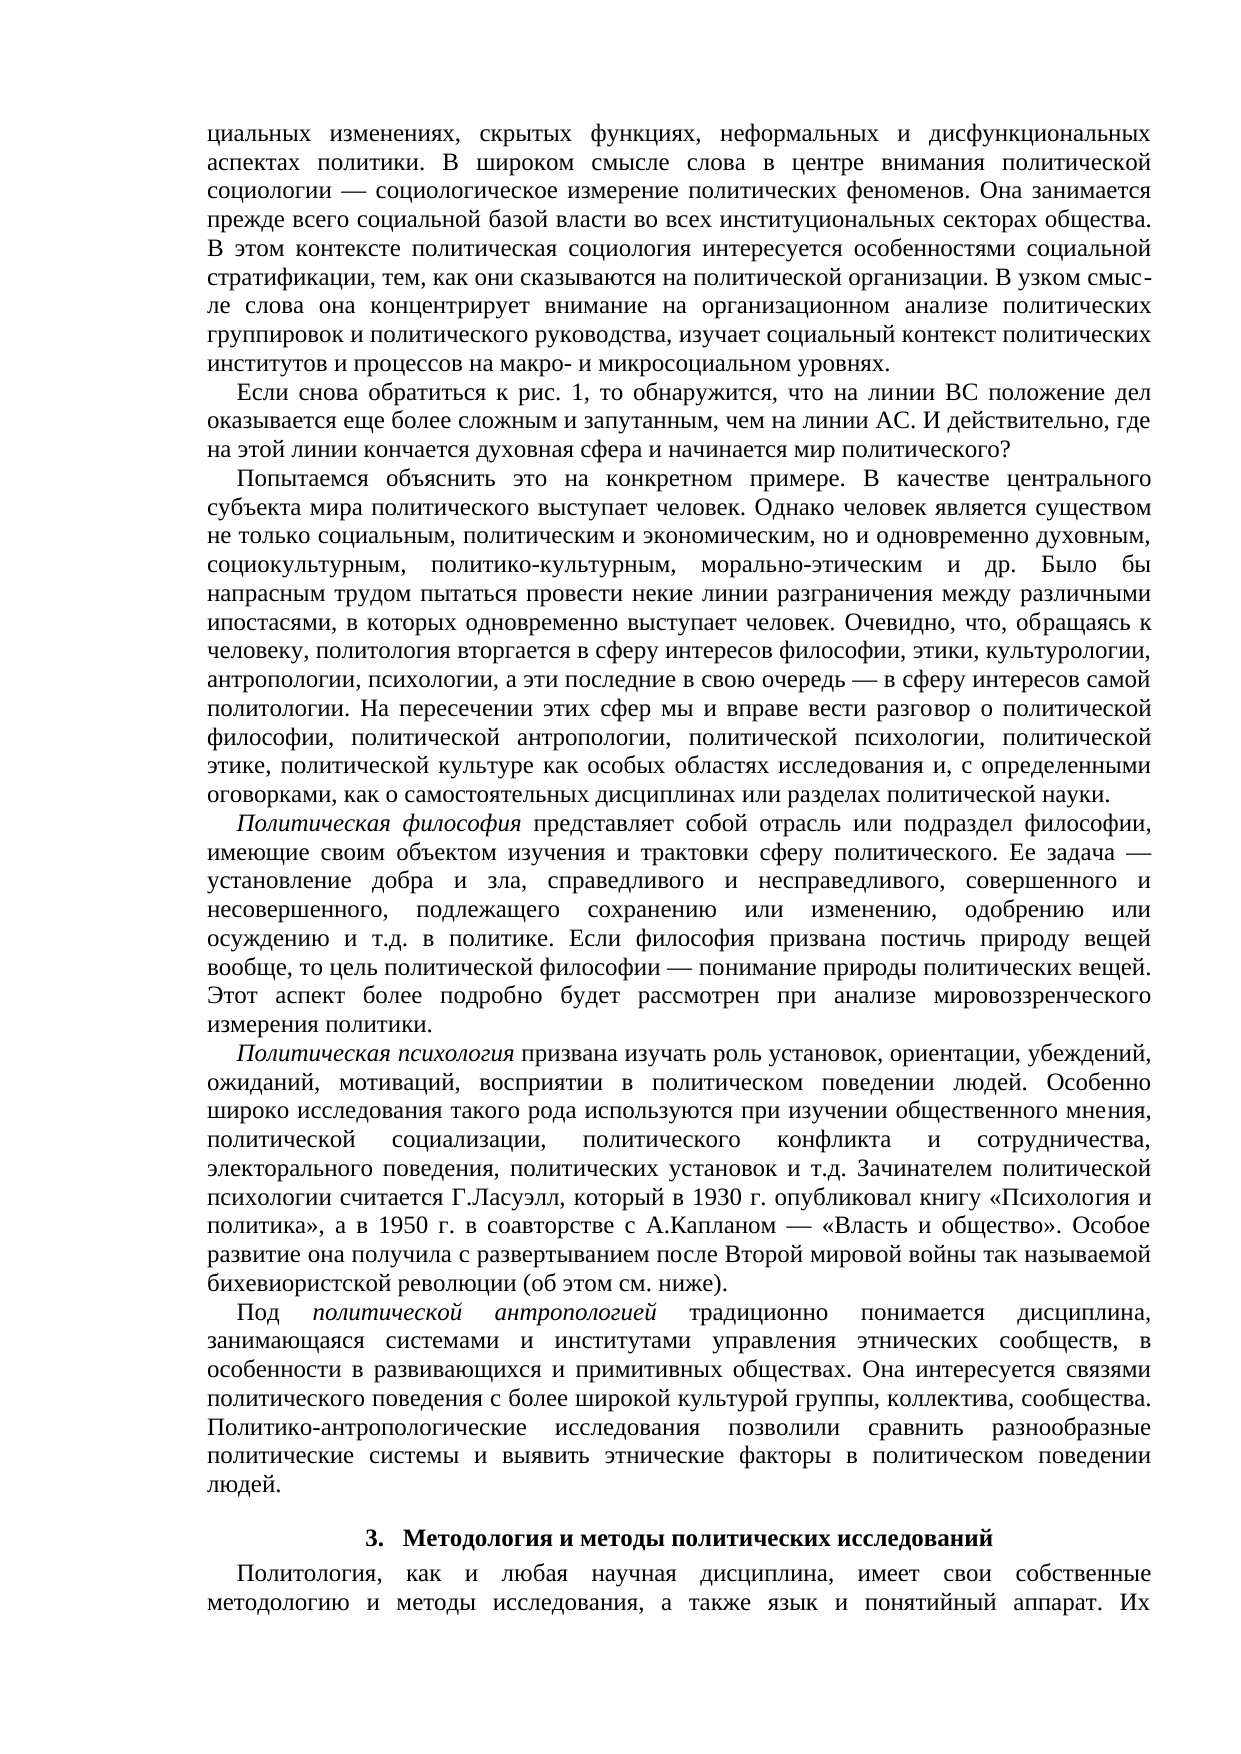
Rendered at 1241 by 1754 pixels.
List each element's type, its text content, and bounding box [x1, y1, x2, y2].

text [207, 118, 1152, 377]
text Если снова обратиться к рис. 1, то обнаружится, что на линии ВС положение дел оказывается еще более сложным и запутанным, чем на линии АС. И действительно, где на этой линии кончается духовная сфера и начинается мир политического? [207, 377, 1152, 463]
text Попытаемся объяснить это на конкретном примере. В качестве центрального субъекта мира политического выступает человек. Однако человек является существом не только социальным, политическим и экономическим, но и одновременно духовным, социокультурным, политико-культурным, морально-этическим и др. Было бы напрасным трудом пытаться провести некие линии разграничения между различными ипостасями, в которых одновременно выступает человек. Очевидно, что, обращаясь к человеку, политология вторгается в сферу интересов философии, этики, культурологии, антропологии, психологии, а эти последние в свою очередь — в сферу интересов самой политологии. На пересечении этих сфер мы и вправе вести разговор о политической философии, политической антропологии, политической психологии, политической этике, политической культуре как особых областях исследования и, с определенными оговорками, как о самостоятельных дисциплинах или разделах политической науки. [207, 463, 1152, 808]
list Методология и методы политических исследований [207, 1523, 1152, 1552]
text Политическая психология призвана изучать роль установок, ориентации, убеждений, ожиданий, мотиваций, восприятии в политическом поведении людей. Особенно широко исследования такого рода используются при изучении общественного мнения, политической социализации, политического конфликта и сотрудничества, электорального поведения, политических установок и т.д. Зачинателем политической психологии считается Г.Ласуэлл, который в 1930 г. опубликовал книгу «Психология и политика», а в 1950 г. в соавторстве с А.Капланом — «Власть и общество». Особое развитие она получила с развертыванием после Второй мировой войны так называемой бихевиористской революции (об этом см. ниже). [207, 1038, 1152, 1297]
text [207, 1558, 1152, 1616]
text Под политической антропологией традиционно понимается дисциплина, занимающаяся системами и институтами управления этнических сообществ, в особенности в развивающихся и примитивных обществах. Она интересуется связями политического поведения с более широкой культурой группы, коллектива, сообщества. Политико-антропологические исследования позволили сравнить разнообразные политические системы и выявить этнические факторы в политическом поведении людей. [207, 1297, 1152, 1498]
text Политическая философия представляет собой отрасль или подраздел философии, имеющие своим объектом изучения и трактовки сферу политического. Ее задача — установление добра и зла, справедливого и несправедливого, совершенного и несовершенного, подлежащего сохранению или изменению, одобрению или осуждению и т.д. в политике. Если философия призвана постичь природу вещей вообще, то цель политической философии — понимание природы политических вещей. Этот аспект более подробно будет рассмотрен при анализе мировоззренческого измерения политики. [207, 808, 1152, 1038]
